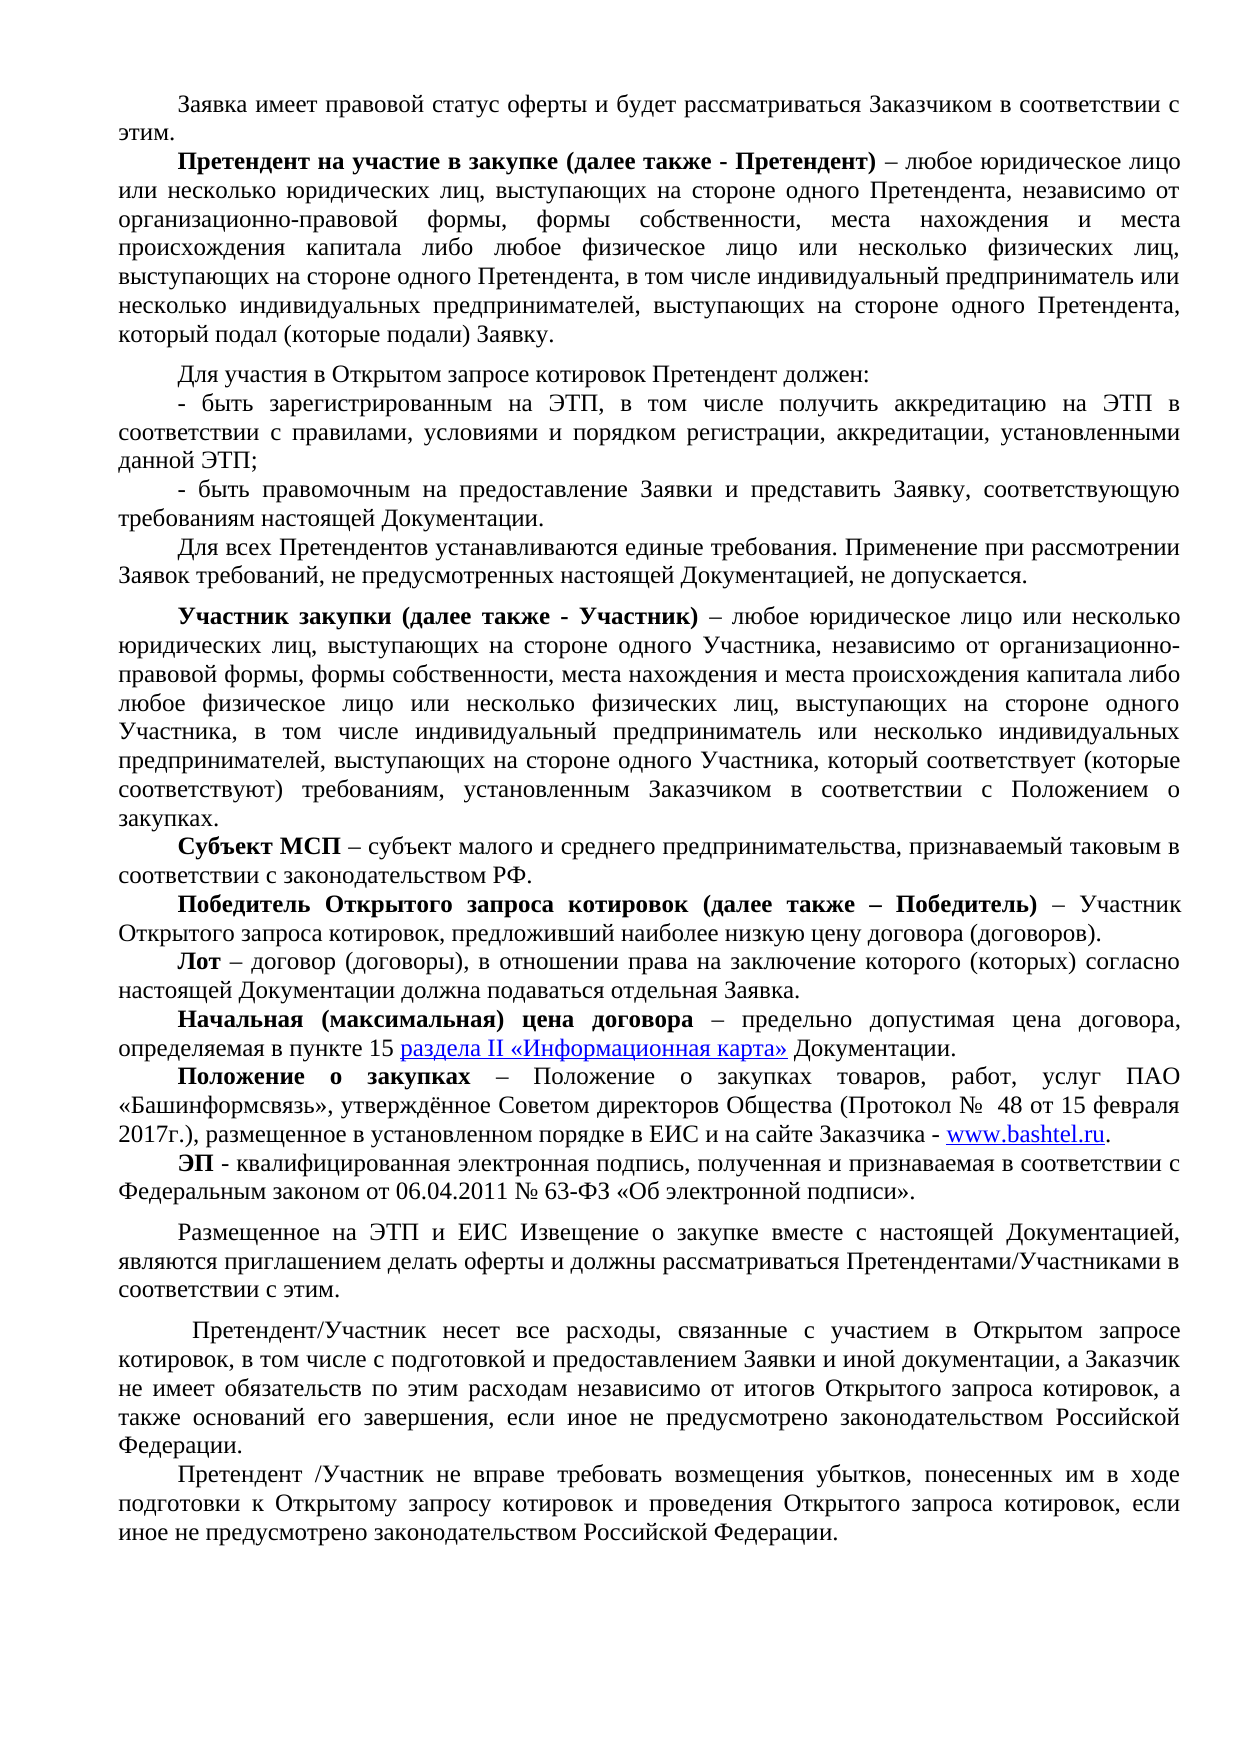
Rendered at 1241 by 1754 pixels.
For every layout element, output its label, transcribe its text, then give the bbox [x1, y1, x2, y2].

text Участник закупки (далее также - Участник) – любое юридическое лицо или несколько юридических лиц, выступающих на стороне одного Участника, независимо от организационно-правовой формы, формы собственности, места нахождения и места происхождения капитала либо любое физическое лицо или несколько физических лиц, выступающих на стороне одного Участника, в том числе индивидуальный предприниматель или несколько индивидуальных предпринимателей, выступающих на стороне одного Участника, который соответствует (которые соответствуют) требованиям, установленным Заказчиком в соответствии с Положением о закупках. [118, 601, 1181, 831]
text Лот – договор (договоры), в отношении права на заключение которого (которых) согласно настоящей Документации должна подаваться отдельная Заявка. [118, 946, 1181, 1004]
text - быть правомочным на предоставление Заявки и представить Заявку, соответствующую требованиям настоящей Документации. [118, 474, 1181, 532]
text Претендент на участие в закупке (далее также - Претендент) – любое юридическое лицо или несколько юридических лиц, выступающих на стороне одного Претендента, независимо от организационно-правовой формы, формы собственности, места нахождения и места происхождения капитала либо любое физическое лицо или несколько физических лиц, выступающих на стороне одного Претендента, в том числе индивидуальный предприниматель или несколько индивидуальных предпринимателей, выступающих на стороне одного Претендента, который подал (которые подали) Заявку. [118, 146, 1181, 347]
text Начальная (максимальная) цена договора – предельно допустимая цена договора, определяемая в пункте 15 раздела II «Информационная карта» Документации. [118, 1004, 1181, 1061]
text Положение о закупках – Положение о закупках товаров, работ, услуг ПАО «Башинформсвязь», утверждённое Советом директоров Общества (Протокол № 48 от 15 февраля 2017г.), размещенное в установленном порядке в ЕИС и на сайте Заказчика - www.bashtel.ru. [118, 1061, 1181, 1148]
text Для участия в Открытом запросе котировок Претендент должен: [118, 359, 1181, 388]
text Заявка имеет правовой статус оферты и будет рассматриваться Заказчиком в соответствии с этим. [118, 89, 1181, 146]
text Победитель Открытого запроса котировок (далее также – Победитель) – Участник Открытого запроса котировок, предложивший наиболее низкую цену договора (договоров). [118, 889, 1181, 946]
text ЭП - квалифицированная электронная подпись, полученная и признаваемая в соответствии с Федеральным законом от 06.04.2011 № 63-ФЗ «Об электронной подписи». [118, 1148, 1181, 1205]
text Субъект МСП – субъект малого и среднего предпринимательства, признаваемый таковым в соответствии с законодательством РФ. [118, 831, 1181, 889]
text Для всех Претендентов устанавливаются единые требования. Применение при рассмотрении Заявок требований, не предусмотренных настоящей Документацией, не допускается. [118, 532, 1181, 589]
text Претендент/Участник несет все расходы, связанные с участием в Открытом запросе котировок, в том числе с подготовкой и предоставлением Заявки и иной документации, а Заказчик не имеет обязательств по этим расходам независимо от итогов Открытого запроса котировок, а также оснований его завершения, если иное не предусмотрено законодательством Российской Федерации. [118, 1315, 1181, 1459]
text - быть зарегистрированным на ЭТП, в том числе получить аккредитацию на ЭТП в соответствии с правилами, условиями и порядком регистрации, аккредитации, установленными данной ЭТП; [118, 388, 1181, 474]
text Размещенное на ЭТП и ЕИС Извещение о закупке вместе с настоящей Документацией, являются приглашением делать оферты и должны рассматриваться Претендентами/Участниками в соответствии с этим. [118, 1217, 1181, 1303]
text Претендент /Участник не вправе требовать возмещения убытков, понесенных им в ходе подготовки к Открытому запросу котировок и проведения Открытого запроса котировок, если иное не предусмотрено законодательством Российской Федерации. [118, 1459, 1181, 1545]
